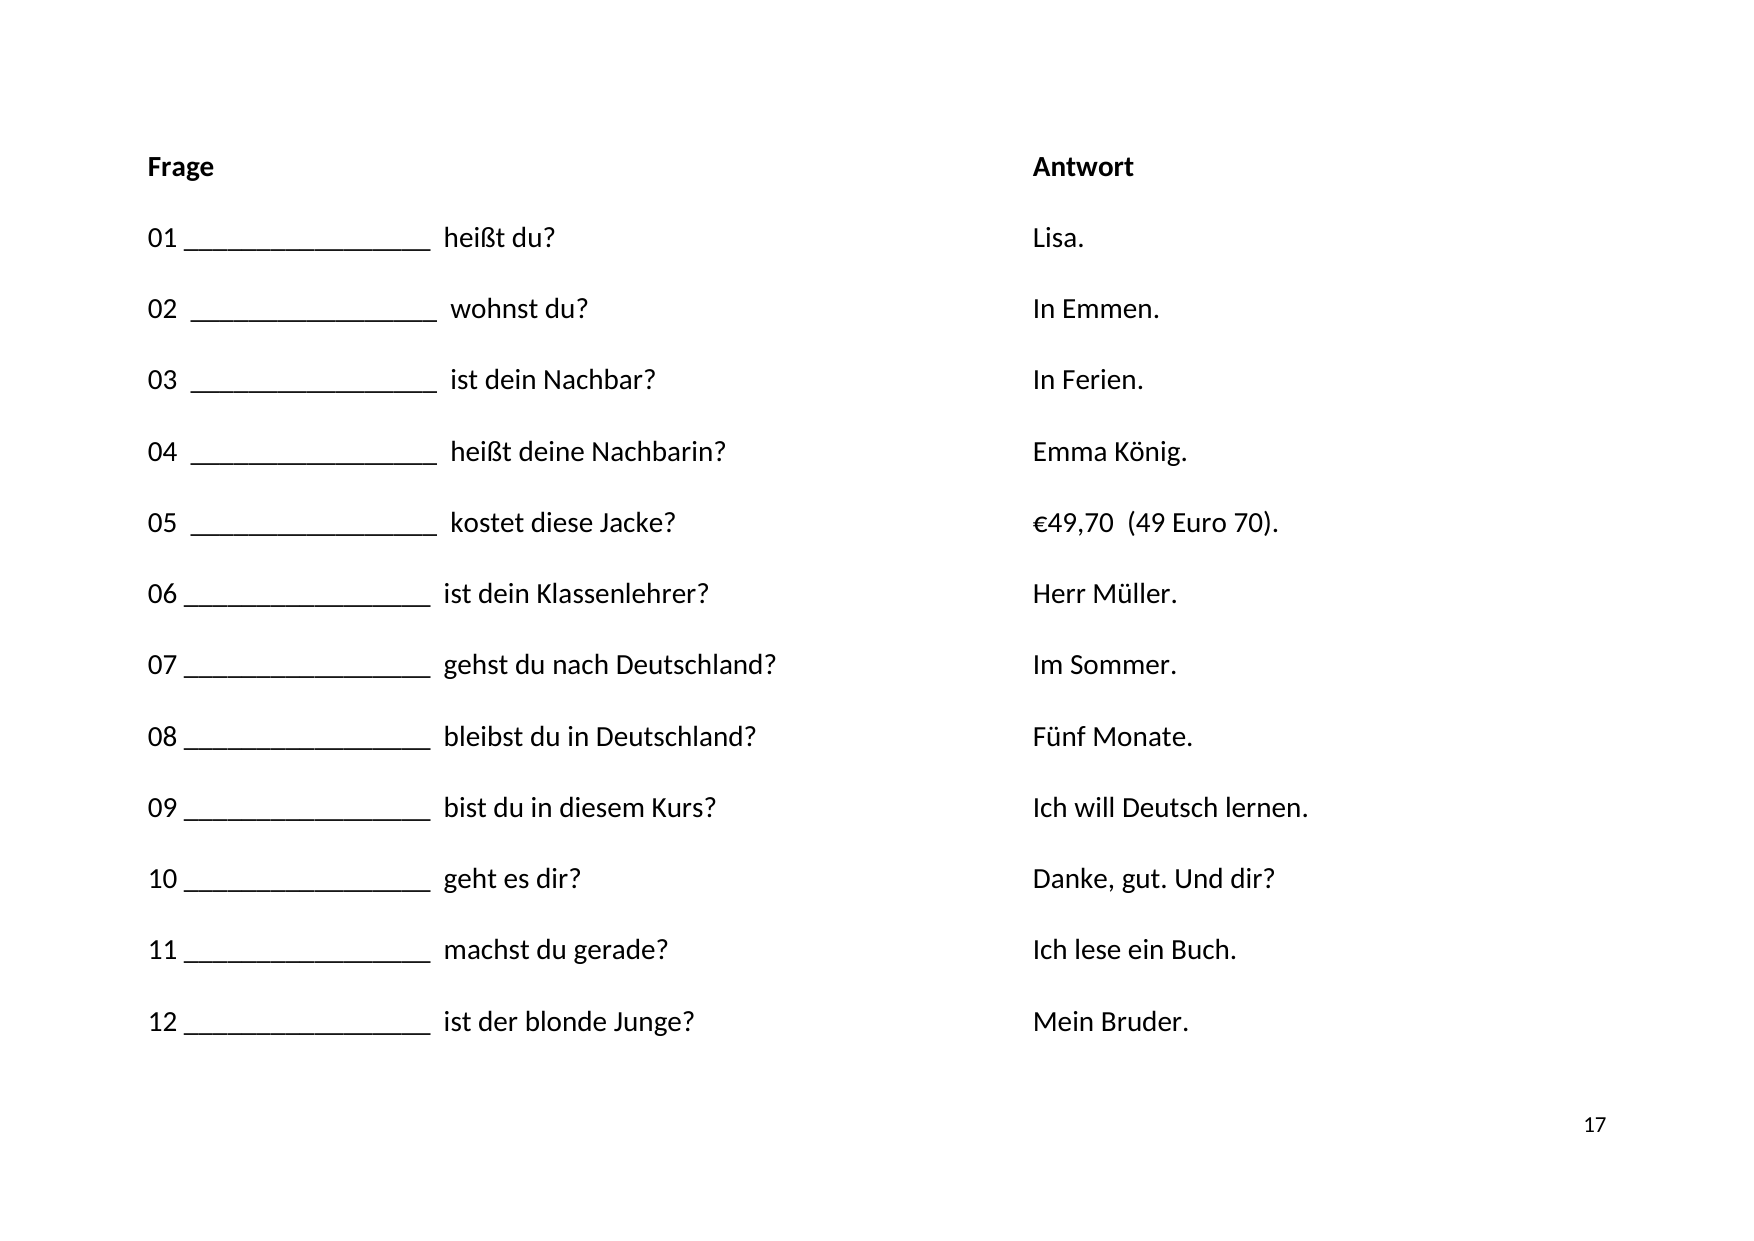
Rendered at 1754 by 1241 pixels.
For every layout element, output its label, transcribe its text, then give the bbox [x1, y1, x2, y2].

text 03 _________________ ist dein Nachbar? In Ferien. [148, 361, 1606, 397]
text 07 _________________ gehst du nach Deutschland? Im Sommer. [148, 646, 1606, 682]
text 12 _________________ ist der blonde Junge? Mein Bruder. [148, 1003, 1606, 1038]
text 10 _________________ geht es dir? Danke, gut. Und dir? [148, 860, 1606, 896]
text 05 _________________ kostet diese Jacke? €49,70 (49 Euro 70). [148, 504, 1606, 539]
text 04 _________________ heißt deine Nachbarin? Emma König. [148, 433, 1606, 468]
text 02 _________________ wohnst du? In Emmen. [148, 290, 1606, 326]
text 08 _________________ bleibst du in Deutschland? Fünf Monate. [148, 718, 1606, 753]
text 09 _________________ bist du in diesem Kurs? Ich will Deutsch lernen. [148, 789, 1606, 824]
text 01 _________________ heißt du? Lisa. [148, 219, 1606, 254]
text 06 _________________ ist dein Klassenlehrer? Herr Müller. [148, 575, 1606, 611]
text 11 _________________ machst du gerade? Ich lese ein Buch. [148, 931, 1606, 967]
text Frage Antwort [148, 148, 1606, 183]
